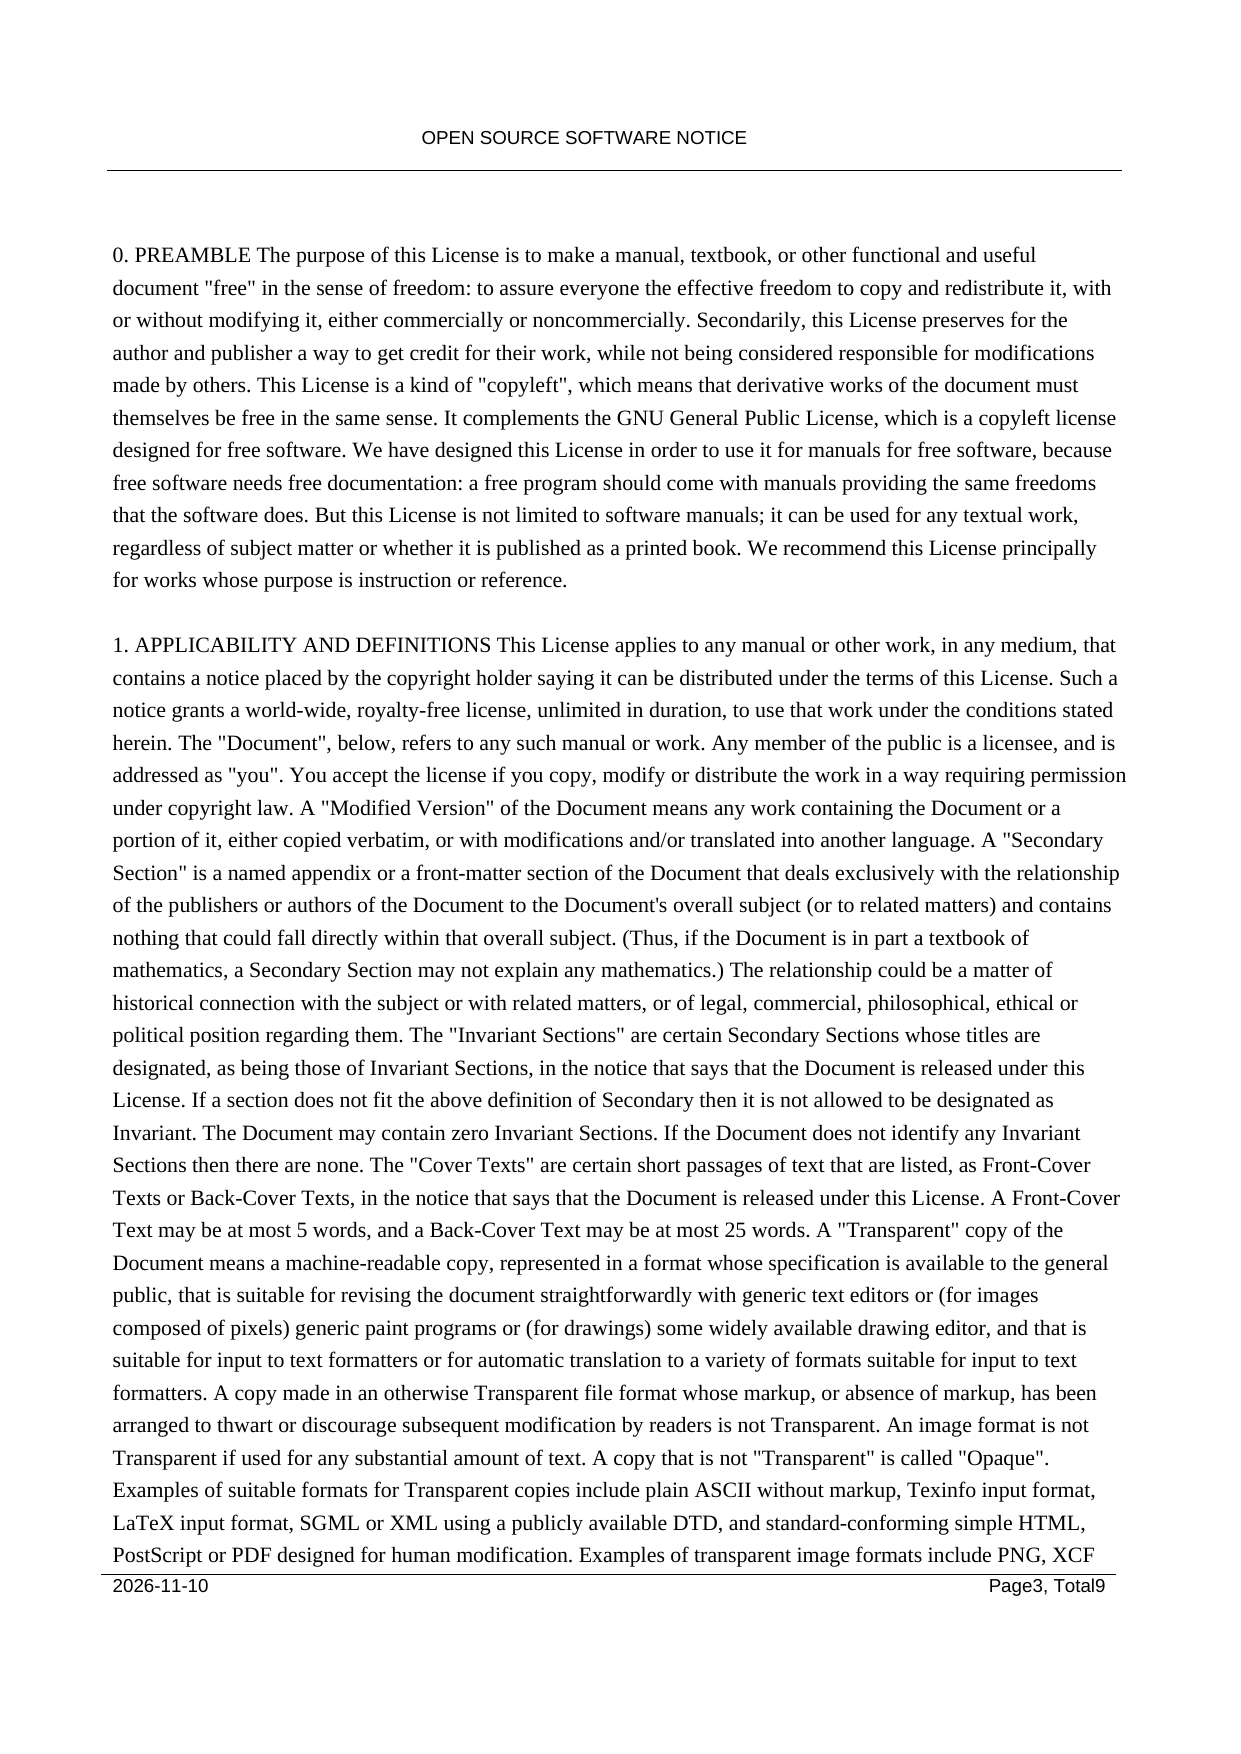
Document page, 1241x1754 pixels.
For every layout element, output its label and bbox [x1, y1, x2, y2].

text [112, 206, 1128, 1571]
